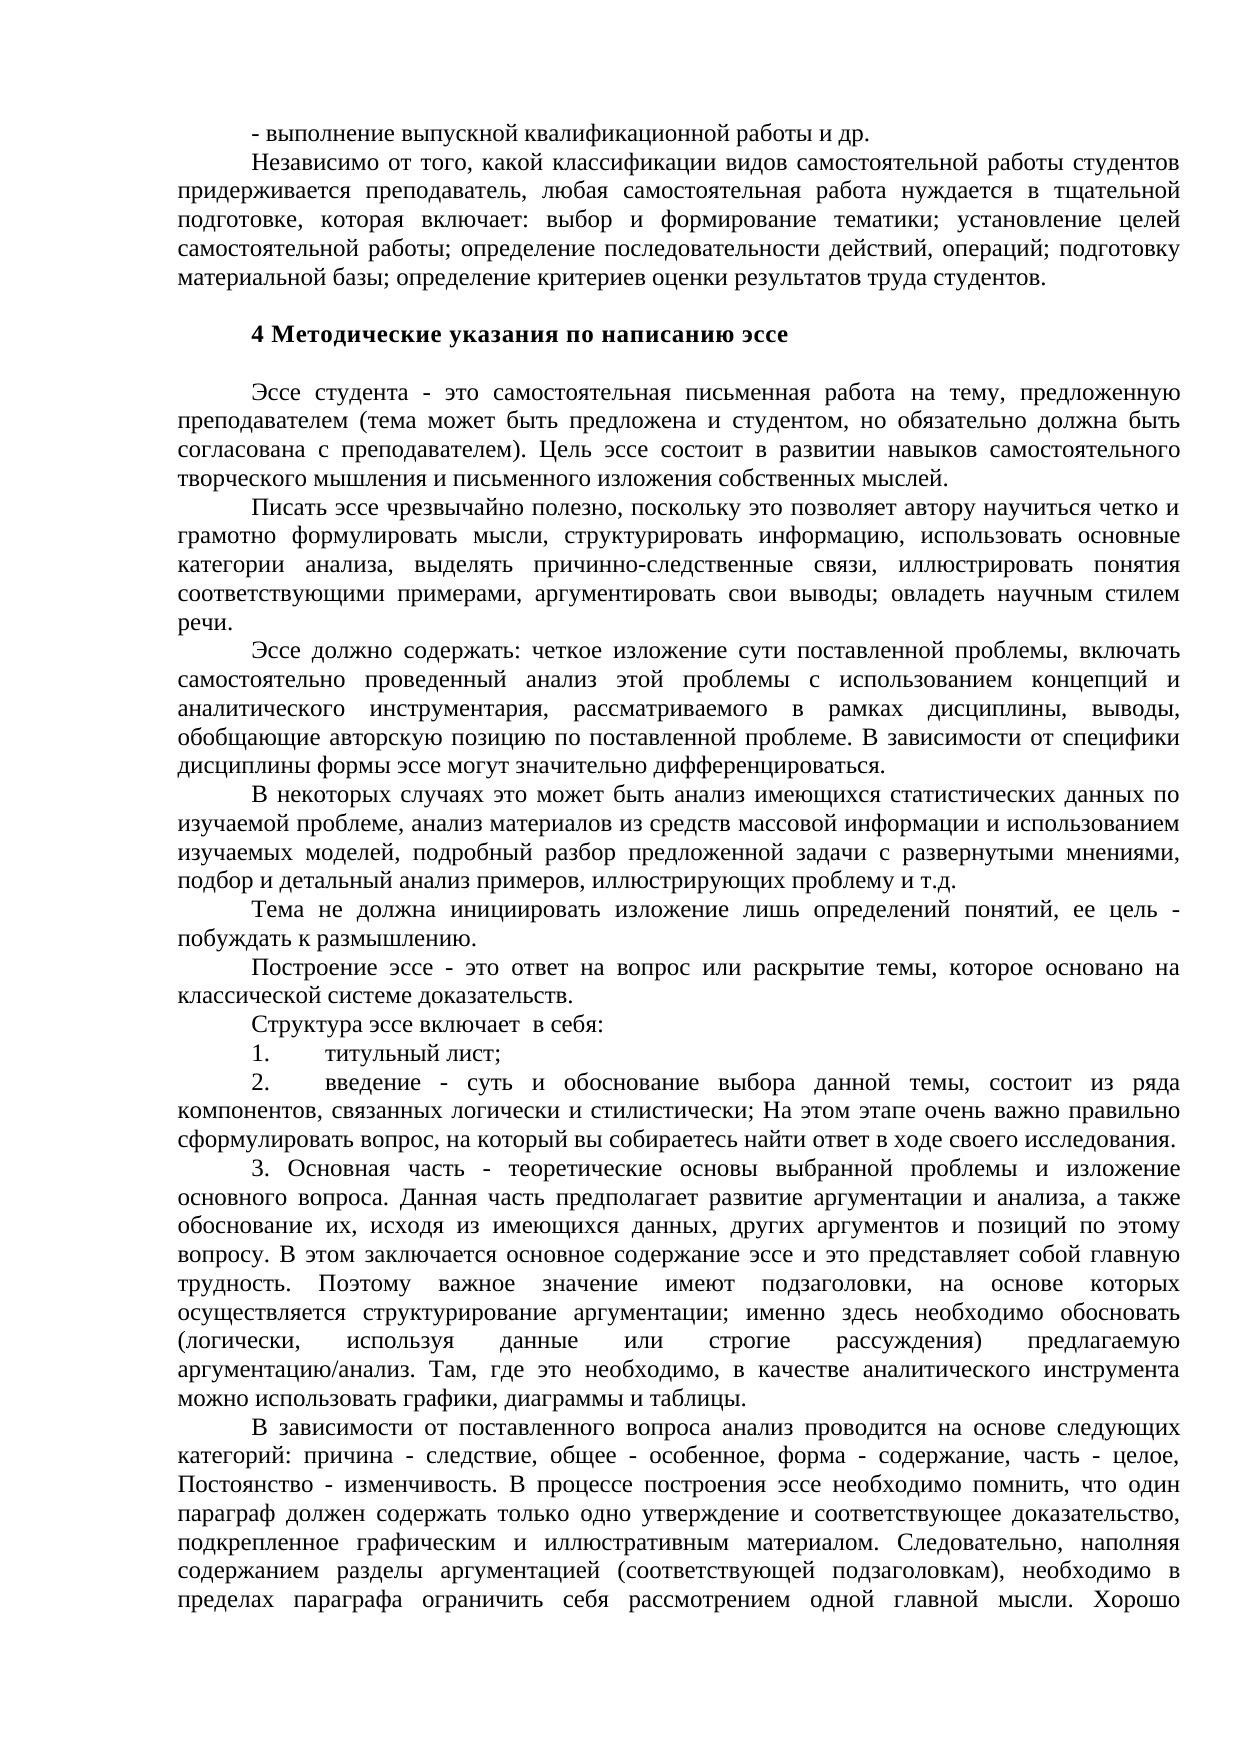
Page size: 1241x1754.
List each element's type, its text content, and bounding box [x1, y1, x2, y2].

text Эссе должно содержать: четкое изложение сути поставленной проблемы, включать самостоятельно проведенный анализ этой проблемы с использованием концепций и аналитического инструментария, рассматриваемого в рамках дисциплины, выводы, обобщающие авторскую позицию по поставленной проблеме. В зависимости от специфики дисциплины формы эссе могут значительно дифференцироваться. [177, 636, 1181, 779]
list титульный лист; [177, 1038, 1181, 1067]
text Писать эссе чрезвычайно полезно, поскольку это позволяет автору научиться четко и грамотно формулировать мысли, структурировать информацию, использовать основные категории анализа, выделять причинно-следственные связи, иллюстрировать понятия соответствующими примерами, аргументировать свои выводы; овладеть научным стилем речи. [177, 492, 1181, 636]
text Тема не должна инициировать изложение лишь определений понятий, ее цель - побуждать к размышлению. [177, 894, 1181, 952]
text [177, 1412, 1181, 1613]
text Структура эссе включает в себя: [177, 1009, 1181, 1038]
text В некоторых случаях это может быть анализ имеющихся статистических данных по изучаемой проблеме, анализ материалов из средств массовой информации и использованием изучаемых моделей, подробный разбор предложенной задачи с развернутыми мнениями, подбор и детальный анализ примеров, иллюстрирующих проблему и т.д. [177, 779, 1181, 894]
list введение - суть и обоснование выбора данной темы, состоит из ряда компонентов, связанных логически и стилистически; На этом этапе очень важно правильно сформулировать вопрос, на который вы собираетесь найти ответ в ходе своего исследования. [177, 1067, 1181, 1153]
text Эссе студента - это самостоятельная письменная работа на тему, предложенную преподавателем (тема может быть предложена и студентом, но обязательно должна быть согласована с преподавателем). Цель эссе состоит в развитии навыков самостоятельного творческого мышления и письменного изложения собственных мыслей. [177, 377, 1181, 492]
text Построение эссе - это ответ на вопрос или раскрытие темы, которое основано на классической системе доказательств. [177, 952, 1181, 1009]
text Независимо от того, какой классификации видов самостоятельной работы студентов придерживается преподаватель, любая самостоятельная работа нуждается в тщательной подготовке, которая включает: выбор и формирование тематики; установление целей самостоятельной работы; определение последовательности действий, операций; подготовку материальной базы; определение критериев оценки результатов труда студентов. [177, 147, 1181, 291]
text - выполнение выпускной квалификационной работы и др. [177, 118, 1181, 147]
text 3. Основная часть - теоретические основы выбранной проблемы и изложение основного вопроса. Данная часть предполагает развитие аргументации и анализа, а также обоснование их, исходя из имеющихся данных, других аргументов и позиций по этому вопросу. В этом заключается основное содержание эссе и это представляет собой главную трудность. Поэтому важное значение имеют подзаголовки, на основе которых осуществляется структурирование аргументации; именно здесь необходимо обосновать (логически, используя данные или строгие рассуждения) предлагаемую аргументацию/анализ. Там, где это необходимо, в качестве аналитического инструмента можно использовать графики, диаграммы и таблицы. [177, 1153, 1181, 1412]
text 4 Методические указания по написанию эссе [177, 319, 1181, 348]
